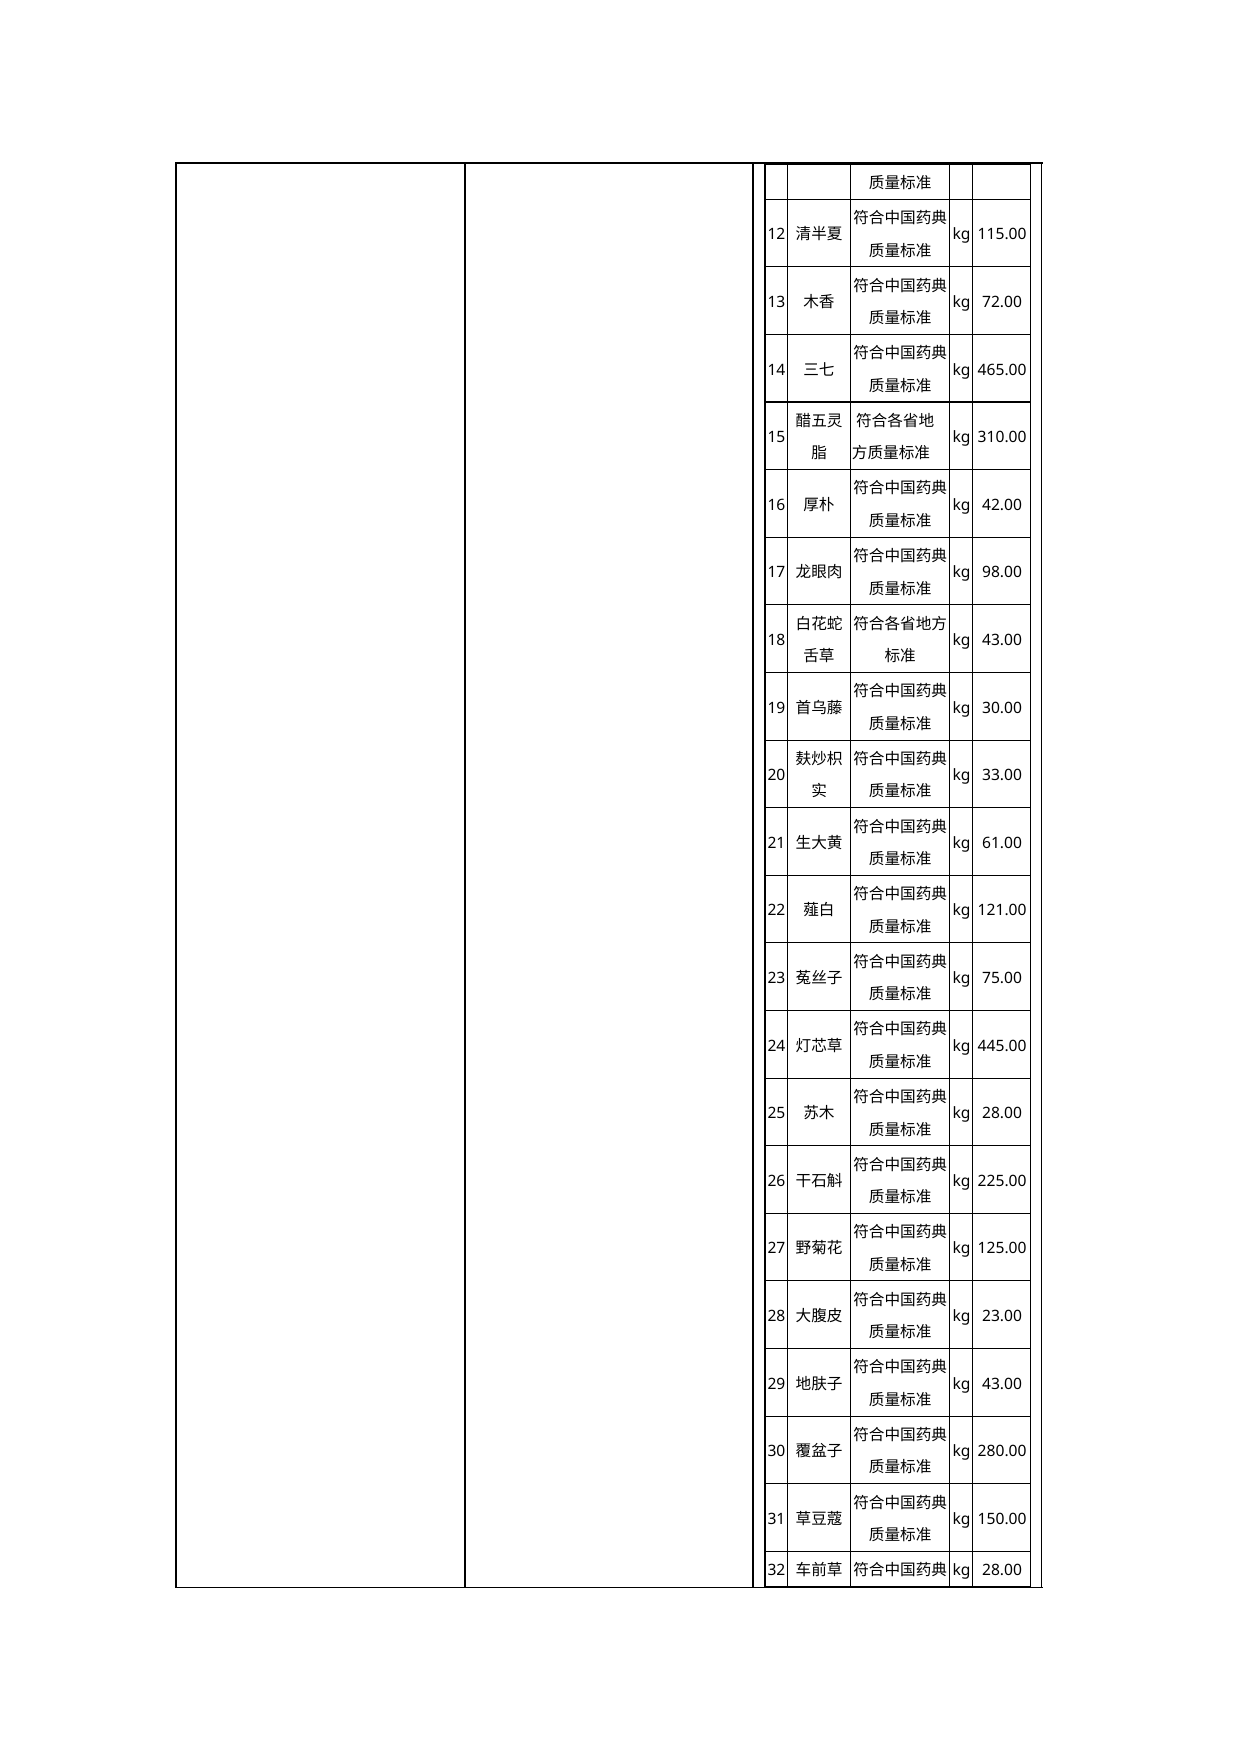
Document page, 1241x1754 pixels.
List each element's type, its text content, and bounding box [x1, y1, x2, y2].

table_cell [788, 1484, 850, 1551]
table_cell [766, 741, 787, 807]
table_cell [766, 1349, 787, 1416]
table_cell [851, 1417, 949, 1483]
table_cell [950, 1079, 972, 1145]
table_cell [788, 1417, 850, 1483]
table_cell [788, 808, 850, 875]
table_cell [851, 1484, 949, 1551]
table_cell [788, 1011, 850, 1078]
table_cell [851, 335, 949, 401]
table_cell [973, 1079, 1030, 1145]
table_cell [788, 876, 850, 942]
table_cell [1031, 164, 1041, 1587]
table_cell [766, 200, 787, 266]
table_cell [851, 1011, 949, 1078]
table_cell [788, 1349, 850, 1416]
table_cell [851, 470, 949, 537]
table_cell [950, 1011, 972, 1078]
table_cell [950, 673, 972, 740]
table_cell [766, 1552, 787, 1586]
table_cell [851, 1349, 949, 1416]
table_cell [973, 267, 1030, 334]
table_cell [851, 808, 949, 875]
table_cell [973, 605, 1030, 672]
table_cell [766, 673, 787, 740]
table_cell [973, 335, 1030, 401]
table_cell [766, 1214, 787, 1280]
table_cell [851, 1552, 949, 1586]
table_cell [950, 538, 972, 604]
table_cell [766, 165, 787, 199]
table_cell [851, 1281, 949, 1348]
table_cell [973, 403, 1030, 469]
table_cell [788, 1214, 850, 1280]
table_cell [766, 267, 787, 334]
table_cell [950, 335, 972, 401]
table_cell [950, 1214, 972, 1280]
table_cell [788, 1146, 850, 1213]
table_cell [950, 605, 972, 672]
table_cell [788, 335, 850, 401]
table_cell [466, 164, 752, 1587]
table_cell [766, 403, 787, 469]
table_cell [950, 403, 972, 469]
table_cell [788, 1079, 850, 1145]
table_cell [788, 943, 850, 1010]
table_cell 1 [177, 164, 464, 1587]
table_cell [766, 1011, 787, 1078]
table_cell [973, 1011, 1030, 1078]
table_cell [973, 470, 1030, 537]
table_cell [766, 943, 787, 1010]
table_cell [950, 1417, 972, 1483]
table_cell [950, 1349, 972, 1416]
table_cell [950, 1552, 972, 1586]
table_cell [950, 267, 972, 334]
table_cell [973, 1214, 1030, 1280]
table_cell [973, 1349, 1030, 1416]
table_cell [788, 165, 850, 199]
table_cell [973, 943, 1030, 1010]
table_cell [851, 1214, 949, 1280]
table_cell [973, 1417, 1030, 1483]
table_cell [851, 876, 949, 942]
table_cell [788, 1281, 850, 1348]
table_cell [973, 538, 1030, 604]
table_cell [788, 1552, 850, 1586]
table_cell [973, 1281, 1030, 1348]
table_cell [950, 470, 972, 537]
table_cell [950, 808, 972, 875]
table_cell [788, 538, 850, 604]
table_cell [973, 808, 1030, 875]
table_cell [973, 673, 1030, 740]
table_cell [973, 1484, 1030, 1551]
table_cell [788, 605, 850, 672]
table_cell [788, 403, 850, 469]
table_cell [766, 876, 787, 942]
table_cell [973, 876, 1030, 942]
table_cell [851, 943, 949, 1010]
table_cell [766, 1281, 787, 1348]
table_cell [851, 1079, 949, 1145]
table_cell [950, 165, 972, 199]
table_cell [950, 741, 972, 807]
table_cell [766, 605, 787, 672]
table_cell [788, 470, 850, 537]
table_cell [851, 1146, 949, 1213]
table_cell [766, 1146, 787, 1213]
table_cell [950, 1281, 972, 1348]
table_cell [788, 673, 850, 740]
table_cell [766, 470, 787, 537]
table_cell [766, 1079, 787, 1145]
table_cell [851, 200, 949, 266]
table_cell [973, 741, 1030, 807]
table_cell [788, 267, 850, 334]
table_cell [766, 1484, 787, 1551]
table_cell [788, 200, 850, 266]
table_cell [950, 200, 972, 266]
table_cell [973, 1552, 1030, 1586]
table_cell [851, 605, 949, 672]
table_cell [754, 164, 764, 1587]
table_cell [851, 165, 949, 199]
table_cell [851, 741, 949, 807]
table_cell [766, 335, 787, 401]
table_cell [766, 1417, 787, 1483]
table_cell [973, 1146, 1030, 1213]
table_cell [950, 1146, 972, 1213]
table_cell [973, 200, 1030, 266]
table_cell [851, 403, 949, 469]
table_cell [973, 165, 1030, 199]
table_cell [851, 538, 949, 604]
table_cell [950, 876, 972, 942]
table_cell [950, 1484, 972, 1551]
table_cell [950, 943, 972, 1010]
table_cell [851, 267, 949, 334]
table_cell [766, 808, 787, 875]
table_cell [788, 741, 850, 807]
table_cell [766, 538, 787, 604]
table_cell [851, 673, 949, 740]
